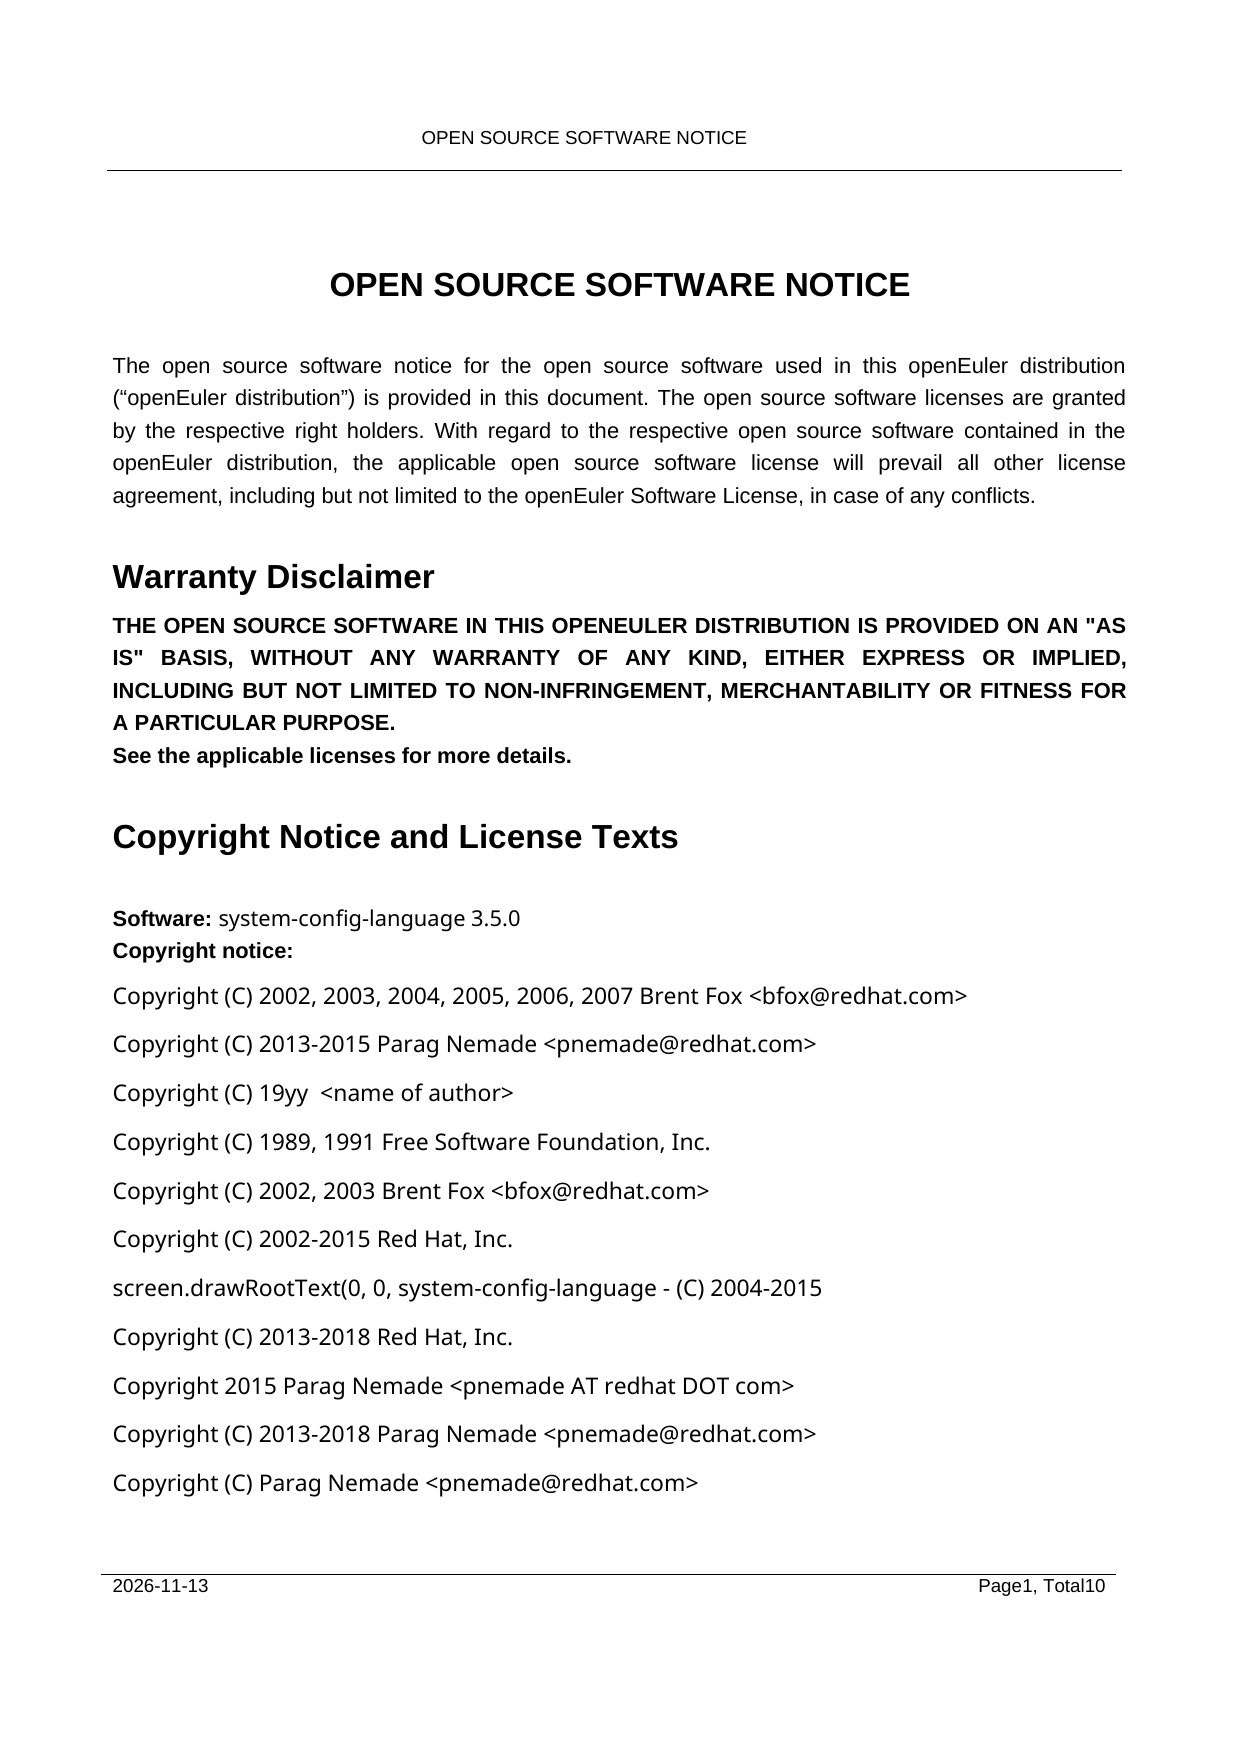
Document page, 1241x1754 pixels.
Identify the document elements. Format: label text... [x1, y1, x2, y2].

text Warranty Disclaimer [112, 544, 1128, 609]
text Copyright notice: [112, 934, 1128, 966]
text Software: system-config-language 3.5.0 [112, 901, 1128, 934]
text THE OPEN SOURCE SOFTWARE IN THIS OPENEULER DISTRIBUTION IS PROVIDED ON AN "AS IS" BASIS, WITHOUT ANY WARRANTY OF ANY KIND, EITHER EXPRESS OR IMPLIED, INCLUDING BUT NOT LIMITED TO NON-INFRINGEMENT, MERCHANTABILITY OR FITNESS FOR A PARTICULAR PURPOSE. See the applicable licenses for more details. [112, 609, 1128, 771]
text OPEN SOURCE SOFTWARE NOTICE [112, 251, 1128, 316]
text Copyright (C) 2002, 2003, 2004, 2005, 2006, 2007 Brent Fox <bfox@redhat.com> Copyright (C) 2013-2015 Parag Nemade <pnemade@redhat.com> Copyright (C) 19yy <name of author> Copyright (C) 1989, 1991 Free Software Foundation, Inc. Copyright (C) 2002, 2003 Brent Fox <bfox@redhat.com> Copyright (C) 2002-2015 Red Hat, Inc. screen.drawRootText(0, 0, system-config-language - (C) 2004-2015 Copyright (C) 2013-2018 Red Hat, Inc. Copyright 2015 Parag Nemade <pnemade AT redhat DOT com> Copyright (C) 2013-2018 Parag Nemade <pnemade@redhat.com> Copyright (C) Parag Nemade <pnemade@redhat.com> [112, 979, 1128, 1548]
text The open source software notice for the open source software used in this openEuler distribution (“openEuler distribution”) is provided in this document. The open source software licenses are granted by the respective right holders. With regard to the respective open source software contained in the openEuler distribution, the applicable open source software license will prevail all other license agreement, including but not limited to the openEuler Software License, in case of any conflicts. [112, 349, 1128, 511]
text Copyright Notice and License Texts [112, 804, 1128, 869]
